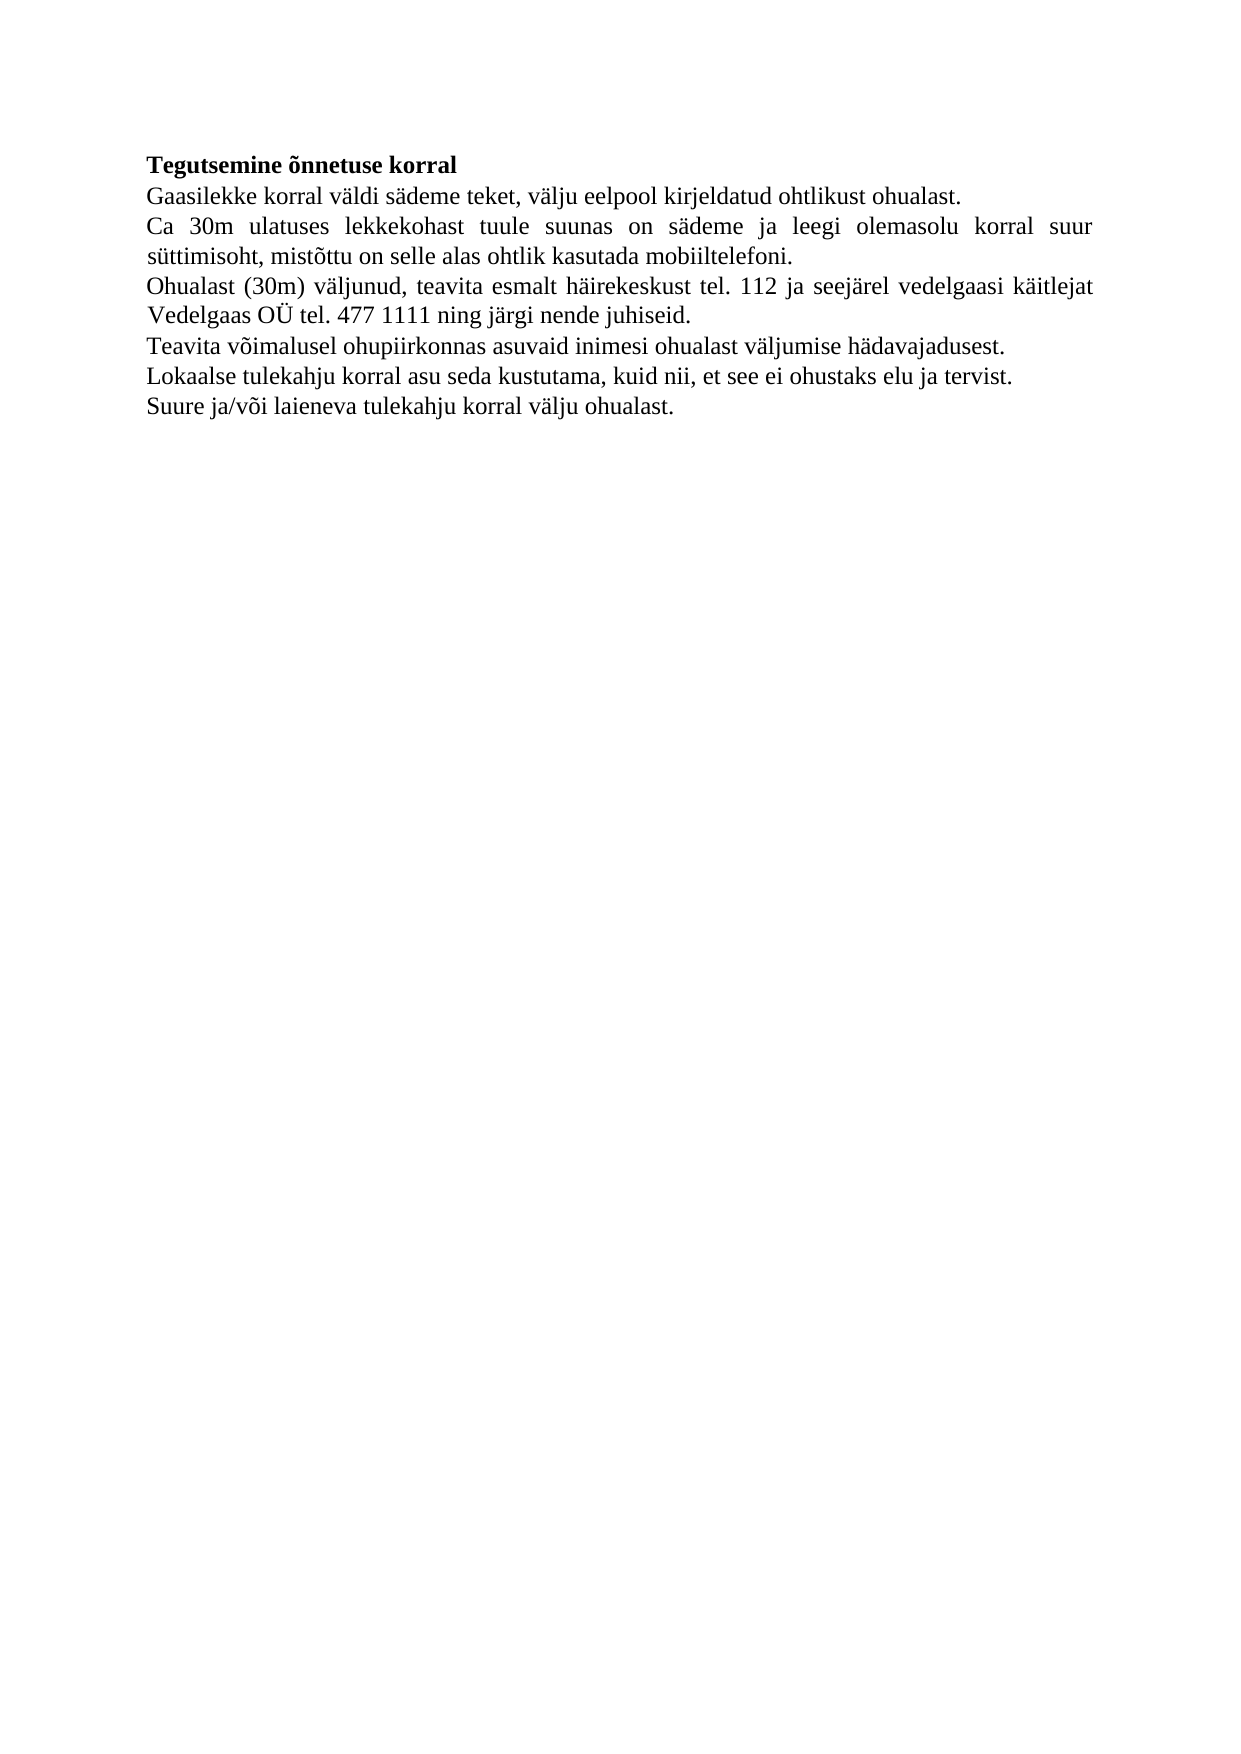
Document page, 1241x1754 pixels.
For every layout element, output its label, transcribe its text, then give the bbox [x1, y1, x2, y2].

subtitle Tegutsemine õnnetuse korral [146, 150, 1099, 179]
text Lokaalse tulekahju korral asu seda kustutama, kuid nii, et see ei ohustaks elu ja tervist. [146, 361, 1094, 390]
text Ca 30m ulatuses lekkekohast tuule suunas on sädeme ja leegi olemasolu korral suur süttimisoht, mistõttu on selle alas ohtlik kasutada mobiiltelefoni. [146, 211, 1094, 269]
text Ohualast (30m) väljunud, teavita esmalt häirekeskust tel. 112 ja seejärel vedelgaasi käitlejat Vedelgaas OÜ tel. 477 1111 ning järgi nende juhiseid. [146, 271, 1094, 329]
text Gaasilekke korral väldi sädeme teket, välju eelpool kirjeldatud ohtlikust ohualast. [146, 181, 1094, 210]
text Teavita võimalusel ohupiirkonnas asuvaid inimesi ohualast väljumise hädavajadusest. [146, 331, 1094, 359]
text Suure ja/või laieneva tulekahju korral välju ohualast. [146, 391, 1094, 420]
